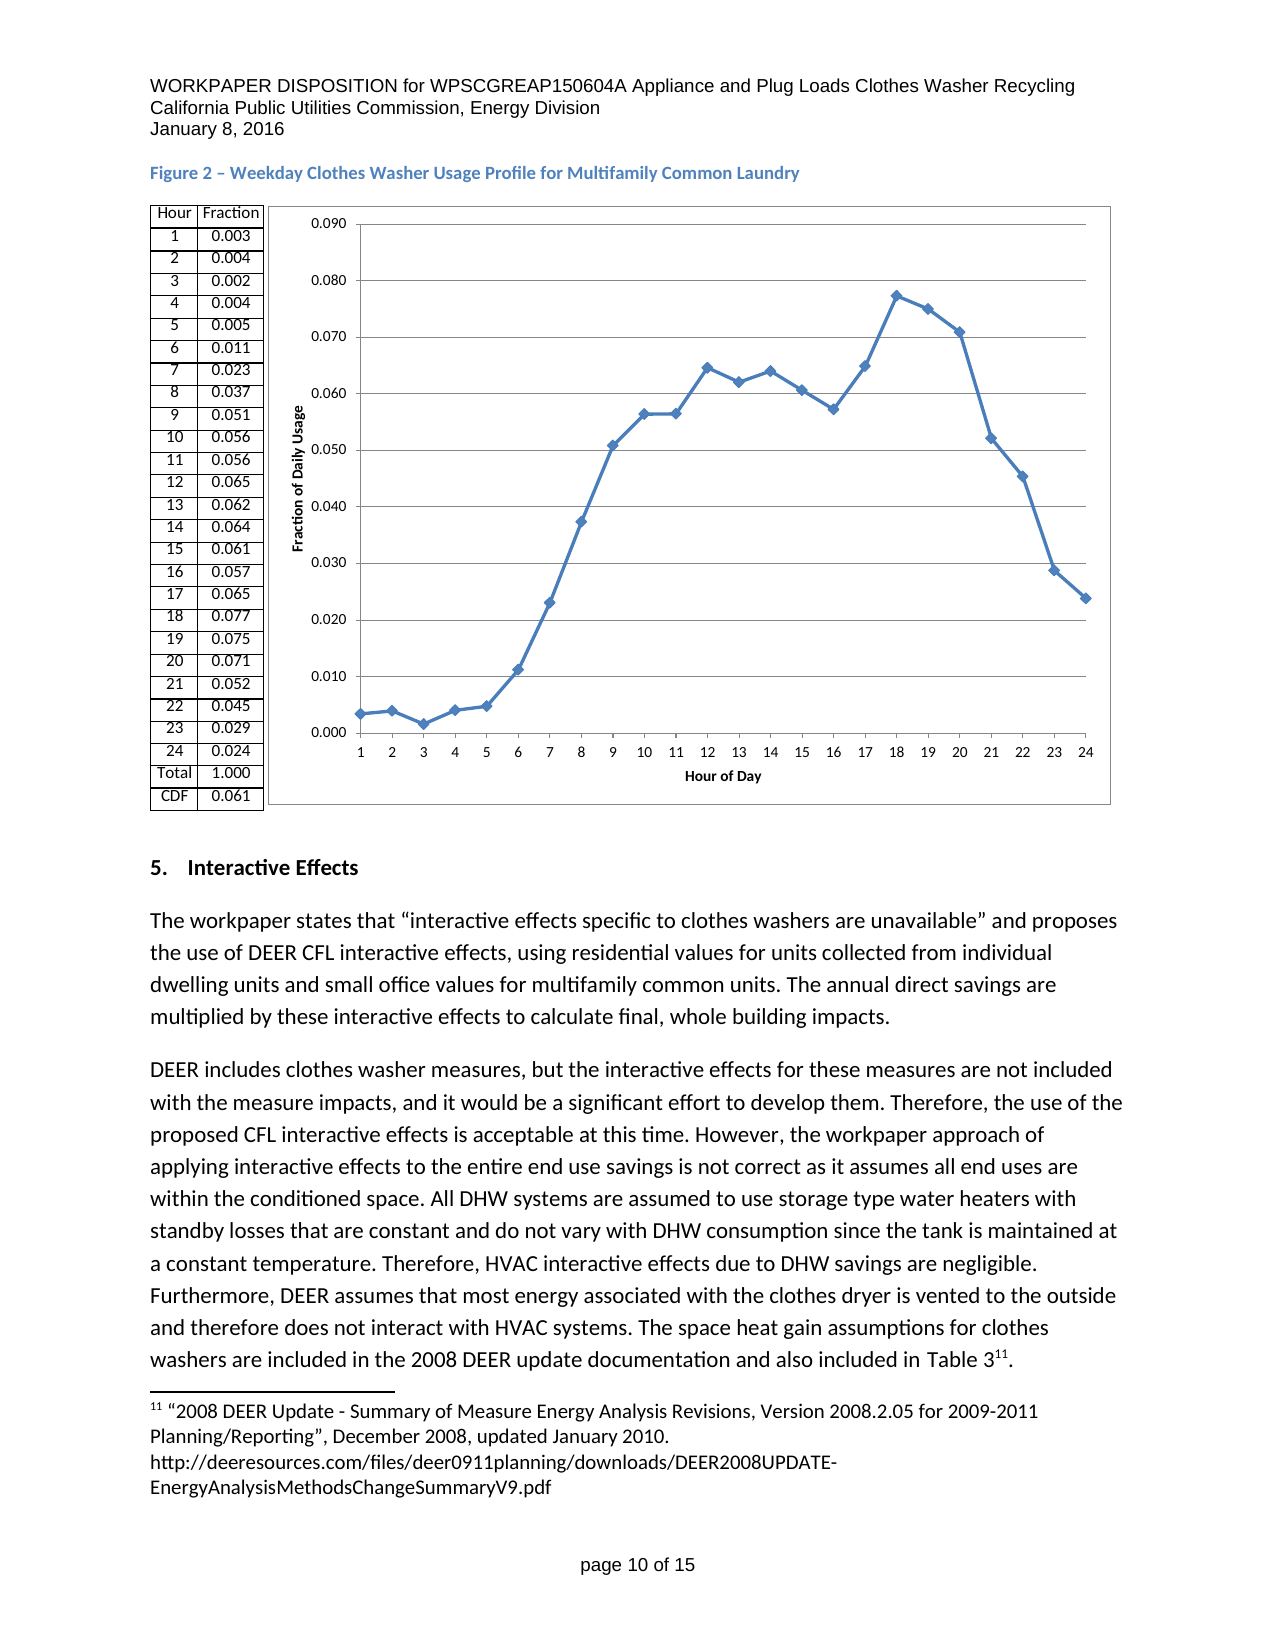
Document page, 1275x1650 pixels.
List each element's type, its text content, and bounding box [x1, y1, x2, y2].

list Interactive Effects [150, 853, 1125, 881]
text The workpaper states that “interactive effects specific to clothes washers are unavailable” and proposes the use of DEER CFL interactive effects, using residential values for units collected from individual dwelling units and small office values for multifamily common units. The annual direct savings are multiplied by these interactive effects to calculate final, whole building impacts. [150, 906, 1125, 1031]
